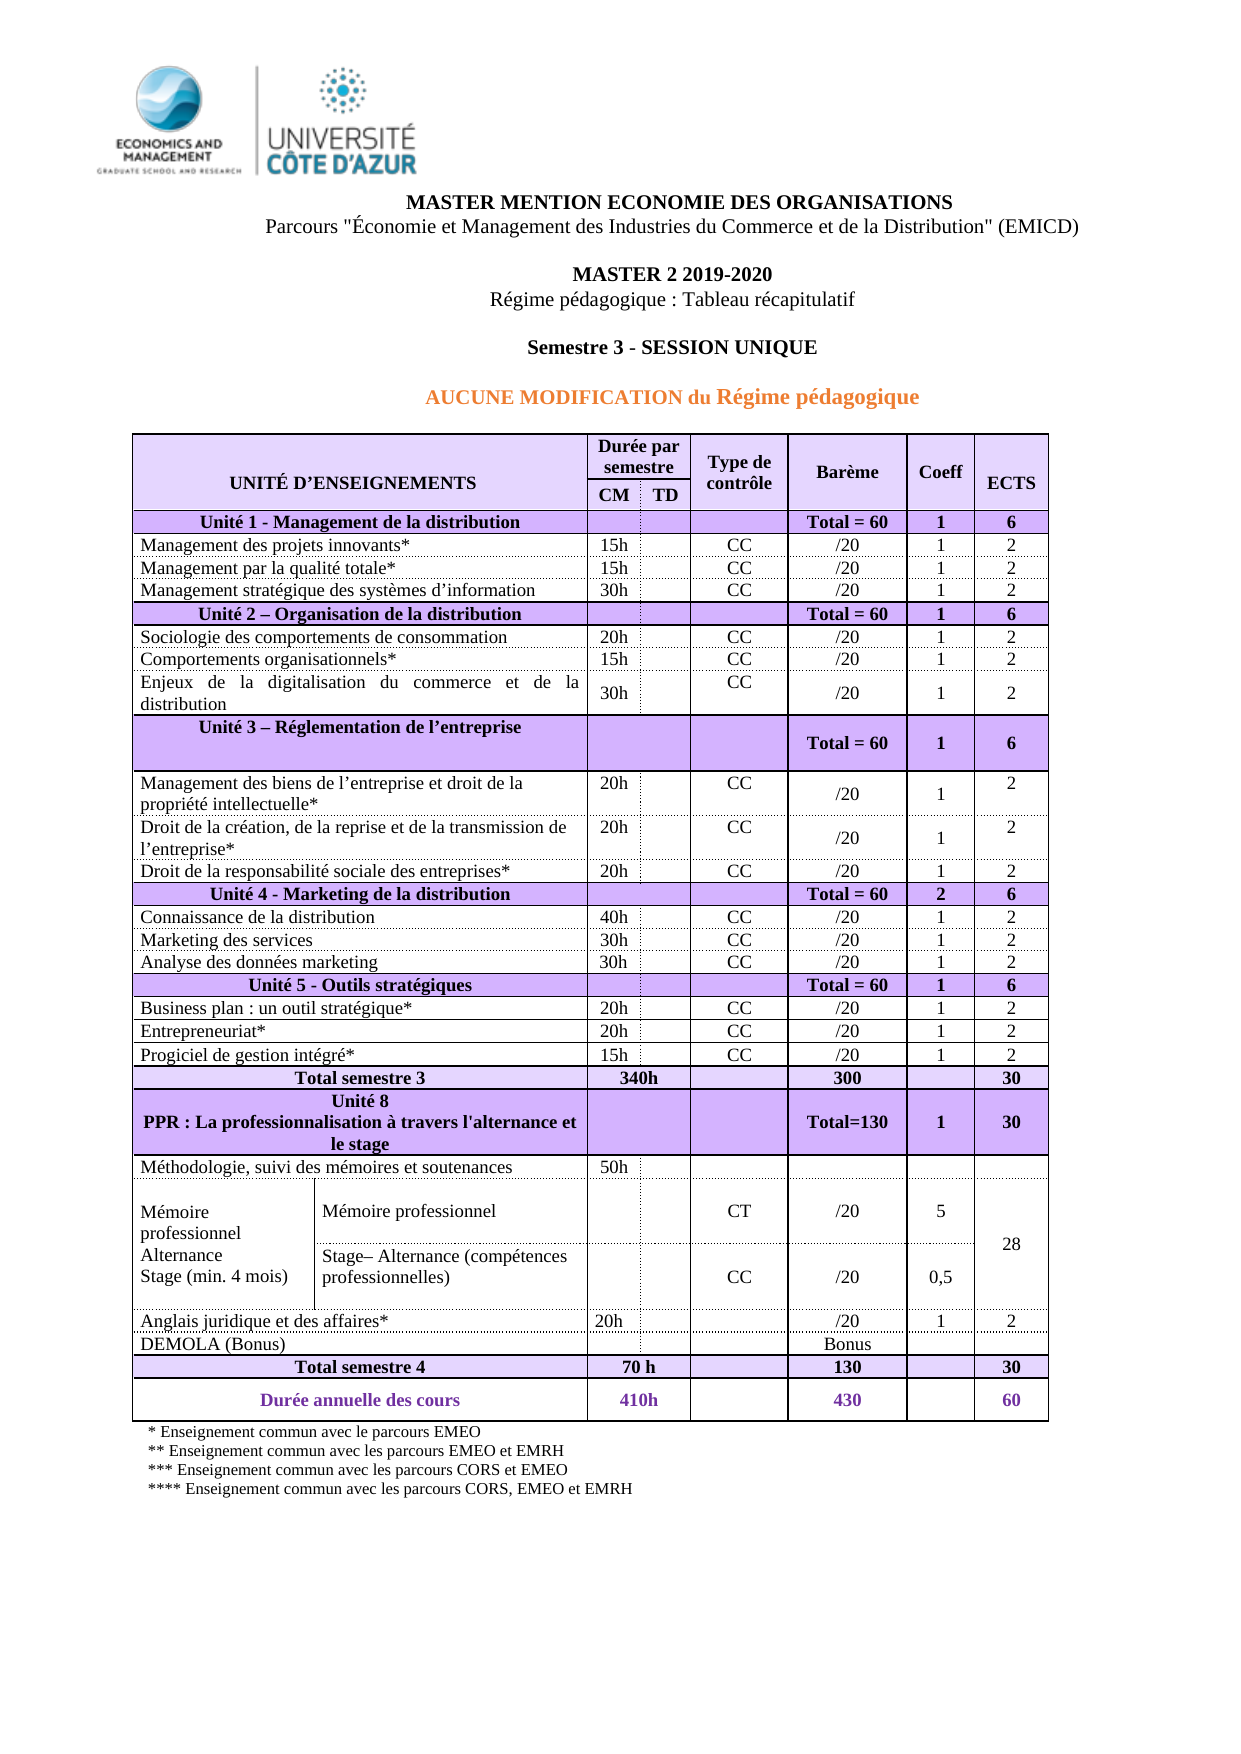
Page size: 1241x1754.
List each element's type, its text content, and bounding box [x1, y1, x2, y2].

table_cell 20h [588, 1309, 640, 1331]
table_cell 28 [975, 1178, 1048, 1309]
table_cell [588, 716, 690, 770]
table_cell /20 [789, 1178, 906, 1243]
table_cell 1 [908, 1020, 974, 1042]
table_cell [640, 578, 690, 601]
table_cell 2 [975, 906, 1048, 928]
table_cell 1 [908, 950, 974, 973]
table_cell /20 [789, 859, 906, 882]
table_cell 1 [908, 603, 974, 624]
table_cell [640, 1309, 690, 1331]
table_cell CC [691, 859, 787, 882]
table_cell Progiciel de gestion intégré* [133, 1043, 587, 1065]
table_cell Stage– Alternance (compétences professionnelles) [315, 1243, 587, 1309]
table_cell [640, 1331, 690, 1354]
table_cell 15h [588, 556, 640, 578]
table_cell 2 [975, 859, 1048, 882]
table_cell [691, 1331, 787, 1354]
table_cell Mémoire professionnel [315, 1178, 587, 1243]
table_cell /20 [789, 578, 906, 601]
table_cell CC [691, 626, 787, 647]
table_cell 1 [908, 1090, 974, 1154]
table_cell 1 [908, 906, 974, 928]
table_cell CC [691, 950, 787, 973]
table_cell [640, 815, 690, 859]
table_header Type de contrôle [691, 435, 787, 509]
table_cell 340h [588, 1067, 690, 1088]
table_cell [975, 1331, 1048, 1354]
table_cell CC [691, 906, 787, 928]
text Semestre 3 - SESSION UNIQUE [148, 334, 1197, 359]
table_cell [789, 1156, 906, 1177]
table_cell 2 [975, 815, 1048, 859]
table_cell 20h [588, 815, 640, 859]
table_cell [640, 1043, 690, 1065]
table_cell Management des projets innovants* [133, 534, 587, 556]
table_cell 20h [588, 1020, 640, 1042]
table_cell 15h [588, 1043, 640, 1065]
table_cell 1 [908, 578, 974, 601]
table_cell [640, 772, 690, 815]
table_cell [640, 974, 690, 996]
table_cell 60 [975, 1379, 1048, 1420]
table_cell /20 [789, 906, 906, 928]
picture [88, 52, 423, 179]
table_cell 1 [908, 670, 974, 714]
table_cell 2 [975, 626, 1048, 647]
table_cell 30 [975, 1067, 1048, 1088]
table_cell 410h [588, 1379, 690, 1420]
table_cell [691, 1356, 787, 1377]
table_cell Entrepreneuriat* [133, 1020, 587, 1042]
table_cell Unité 3 – Réglementation de l’entreprise [133, 715, 587, 770]
table_cell [640, 1156, 690, 1177]
table_cell [908, 1331, 974, 1354]
table_cell Méthodologie, suivi des mémoires et soutenances [133, 1155, 587, 1177]
table_cell Total semestre 3 [133, 1066, 587, 1088]
table_cell Management stratégique des systèmes d’information [133, 578, 587, 601]
table_cell 2 [975, 1309, 1048, 1331]
table_cell Total = 60 [789, 883, 906, 905]
table_cell 30h [588, 950, 640, 973]
table_cell Total = 60 [789, 974, 906, 996]
table_cell [640, 859, 690, 882]
table_cell Total = 60 [789, 511, 906, 533]
table_cell Unité 8 PPR : La professionnalisation à travers l'alternance et le stage [133, 1089, 587, 1154]
table_cell [691, 716, 787, 770]
table_cell Mémoire professionnel Alternance Stage (min. 4 mois) [133, 1178, 314, 1309]
table_cell 1 [908, 772, 974, 815]
table_cell [691, 603, 787, 624]
table_cell Connaissance de la distribution [133, 906, 587, 928]
table_cell /20 [789, 1243, 906, 1309]
table_cell 1 [908, 974, 974, 996]
table_cell Management par la qualité totale* [133, 556, 587, 578]
text Parcours "Économie et Management des Industries du Commerce et de la Distribution" (EMICD) [148, 214, 1197, 238]
table_cell CM [588, 480, 640, 509]
title ** Enseignement commun avec les parcours EMEO et EMRH [148, 1441, 1197, 1460]
table_cell [640, 950, 690, 973]
table_cell 30h [588, 578, 640, 601]
table_cell 0,5 [908, 1243, 974, 1309]
table_cell Total semestre 4 [133, 1355, 587, 1377]
table_cell [691, 883, 787, 905]
table_cell 430 [789, 1379, 906, 1420]
table_cell 1 [908, 928, 974, 950]
table_cell [908, 1379, 974, 1420]
table_cell [691, 1309, 787, 1331]
table_cell 30h [588, 928, 640, 950]
table_cell 1 [908, 534, 974, 556]
table_cell /20 [789, 928, 906, 950]
table_cell 50h [588, 1156, 640, 1177]
table_cell 2 [975, 1020, 1048, 1042]
table_cell 20h [588, 772, 640, 815]
table_cell 2 [975, 556, 1048, 578]
table_cell CT [691, 1178, 787, 1243]
table_cell 1 [908, 626, 974, 647]
table_cell 6 [975, 603, 1048, 624]
table_cell [640, 534, 690, 556]
table_cell [691, 1156, 787, 1177]
table_cell 40h [588, 906, 640, 928]
table_cell CC [691, 647, 787, 670]
table_cell [588, 974, 640, 996]
table_cell 5 [908, 1178, 974, 1243]
text AUCUNE MODIFICATION du Régime pédagogique [148, 383, 1197, 409]
table_cell Analyse des données marketing [133, 950, 587, 973]
table_cell Durée annuelle des cours [133, 1378, 587, 1420]
table_cell 2 [975, 1043, 1048, 1065]
table_cell /20 [789, 647, 906, 670]
table_cell /20 [789, 626, 906, 647]
table_cell 30 [975, 1090, 1048, 1154]
table_cell [588, 1178, 640, 1243]
table_cell Enjeux de la digitalisation du commerce et de la distribution [133, 670, 587, 714]
table_cell Comportements organisationnels* [133, 647, 587, 670]
table_cell 2 [908, 883, 974, 905]
table_cell [691, 1090, 787, 1154]
table_cell 2 [975, 670, 1048, 714]
table_cell 20h [588, 859, 640, 882]
table_cell Marketing des services [133, 928, 587, 950]
table_header Durée par semestre [588, 435, 690, 478]
table_cell 2 [975, 997, 1048, 1019]
table_cell [640, 906, 690, 928]
table_cell Total=130 [789, 1090, 906, 1154]
table_cell [588, 1090, 690, 1154]
table_cell [908, 1156, 974, 1177]
table_cell 1 [908, 1309, 974, 1331]
table_cell [588, 1331, 640, 1354]
table_cell 30h [588, 670, 640, 714]
table_cell [640, 511, 690, 533]
table_cell [691, 974, 787, 996]
table_cell CC [691, 815, 787, 859]
table_cell [640, 1020, 690, 1042]
table_cell 2 [975, 534, 1048, 556]
table_cell Unité 1 - Management de la distribution [133, 511, 587, 533]
table_cell CC [691, 928, 787, 950]
table_cell 1 [908, 556, 974, 578]
table_cell 2 [975, 647, 1048, 670]
table_cell CC [691, 556, 787, 578]
table_cell TD [640, 480, 690, 509]
table_cell 20h [588, 626, 640, 647]
table_cell [975, 1156, 1048, 1177]
table_cell 1 [908, 815, 974, 859]
table_cell Droit de la responsabilité sociale des entreprises* [133, 859, 587, 882]
table_cell /20 [789, 670, 906, 714]
table_header Coeff [908, 435, 974, 509]
table_cell 6 [975, 883, 1048, 905]
table_cell 1 [908, 511, 974, 533]
table_cell [640, 997, 690, 1019]
table_cell DEMOLA (Bonus) [133, 1331, 587, 1354]
table_cell /20 [789, 556, 906, 578]
table_cell 15h [588, 534, 640, 556]
table_cell CC [691, 534, 787, 556]
table_header ECTS [975, 435, 1048, 509]
table_cell Unité 2 – Organisation de la distribution [133, 602, 587, 624]
table_cell CC [691, 1020, 787, 1042]
table_cell [588, 603, 640, 624]
table_cell CC [691, 772, 787, 815]
table_cell Unité 5 - Outils stratégiques [133, 974, 587, 996]
table_cell Total = 60 [789, 716, 906, 770]
table_cell [588, 1243, 640, 1309]
table_cell [640, 670, 690, 714]
table_cell /20 [789, 1043, 906, 1065]
table_cell CC [691, 997, 787, 1019]
table_cell [691, 1379, 787, 1420]
table_cell [691, 511, 787, 533]
table_cell /20 [789, 534, 906, 556]
table_cell 6 [975, 716, 1048, 770]
table_cell 1 [908, 1043, 974, 1065]
table_cell 1 [908, 859, 974, 882]
text MASTER 2 2019-2020 [148, 262, 1197, 286]
table_cell Sociologie des comportements de consommation [133, 625, 587, 647]
table_cell /20 [789, 815, 906, 859]
table_header Unité d’Enseignements [133, 435, 587, 509]
table_cell [640, 626, 690, 647]
table_cell CC [691, 1243, 787, 1309]
table_cell [691, 1067, 787, 1088]
table_cell 1 [908, 647, 974, 670]
table_cell 1 [908, 997, 974, 1019]
table_cell [908, 1067, 974, 1088]
table_header Barème [789, 435, 906, 509]
table_cell CC [691, 670, 787, 714]
table_cell [640, 556, 690, 578]
table_cell 2 [975, 578, 1048, 601]
table_cell [640, 1243, 690, 1309]
table_cell 1 [908, 716, 974, 770]
table_cell 15h [588, 647, 640, 670]
table_cell 2 [975, 928, 1048, 950]
table_cell /20 [789, 1020, 906, 1042]
table_cell [908, 1356, 974, 1377]
table_cell /20 [789, 950, 906, 973]
text MASTER MENTION ECONOMIE DES ORGANISATIONS [148, 190, 1211, 214]
table_cell 30 [975, 1356, 1048, 1377]
table_cell 130 [789, 1356, 906, 1377]
text Régime pédagogique : Tableau récapitulatif [148, 286, 1197, 311]
title * Enseignement commun avec le parcours EMEO [148, 1422, 1197, 1441]
table_cell Total = 60 [789, 603, 906, 624]
table_cell Business plan : un outil stratégique* [133, 997, 587, 1019]
table_cell Unité 4 - Marketing de la distribution [133, 883, 587, 905]
table_cell [640, 1178, 690, 1243]
table_cell 300 [789, 1067, 906, 1088]
table_cell 2 [975, 950, 1048, 973]
title *** Enseignement commun avec les parcours CORS et EMEO [148, 1460, 1197, 1479]
table_cell 6 [975, 511, 1048, 533]
table_cell [588, 883, 690, 905]
table_cell 70 h [588, 1356, 690, 1377]
table_cell /20 [789, 1309, 906, 1331]
table_cell [640, 928, 690, 950]
table_cell [640, 647, 690, 670]
table_cell CC [691, 1043, 787, 1065]
table_cell /20 [789, 772, 906, 815]
table_cell 2 [975, 772, 1048, 815]
table_cell 20h [588, 997, 640, 1019]
table_cell Management des biens de l’entreprise et droit de la propriété intellectuelle* [133, 771, 587, 815]
table_cell 6 [975, 974, 1048, 996]
table_cell Anglais juridique et des affaires* [133, 1309, 587, 1331]
table_cell [640, 603, 690, 624]
title **** Enseignement commun avec les parcours CORS, EMEO et EMRH [148, 1479, 1197, 1498]
table_cell [588, 511, 640, 533]
table_cell CC [691, 578, 787, 601]
table_cell Droit de la création, de la reprise et de la transmission de l’entreprise* [133, 815, 587, 859]
table_cell /20 [789, 997, 906, 1019]
table_cell Bonus [789, 1331, 906, 1354]
